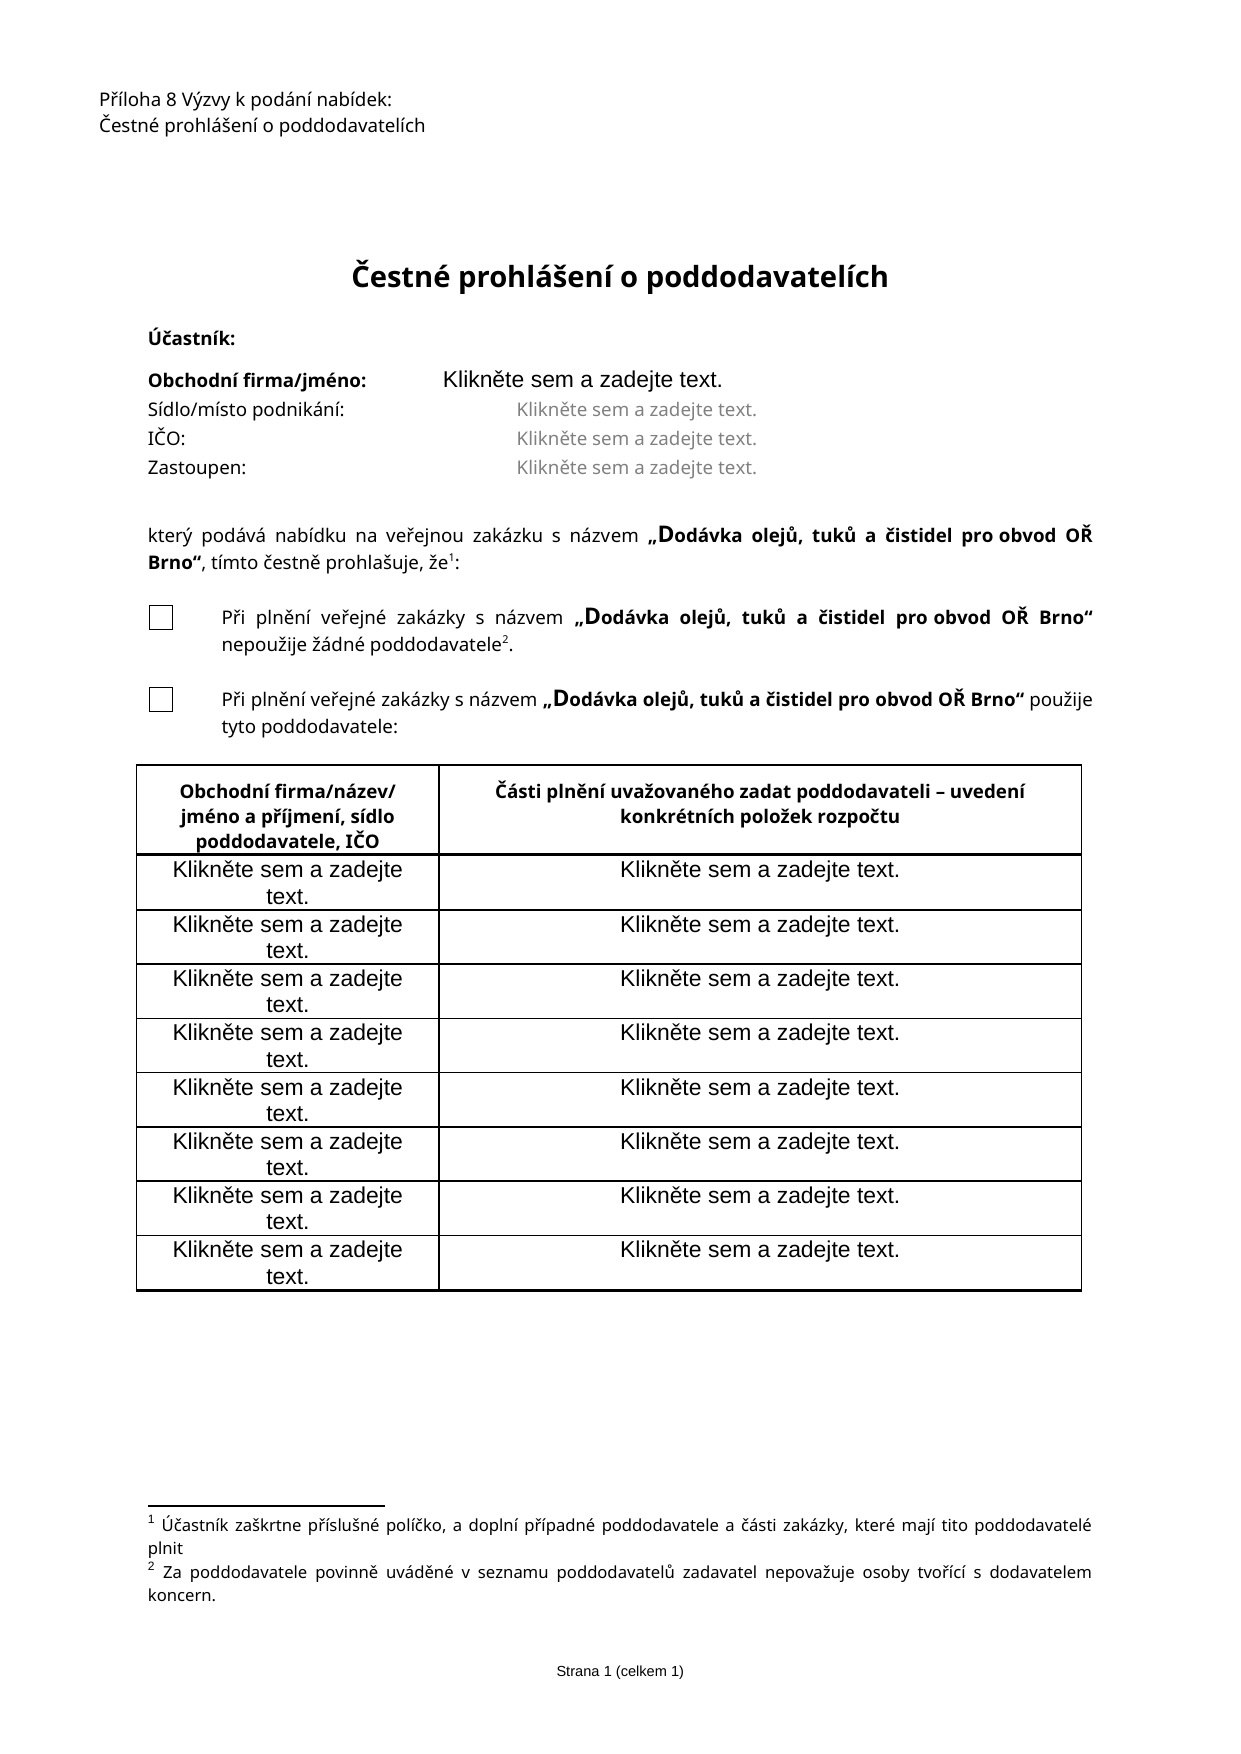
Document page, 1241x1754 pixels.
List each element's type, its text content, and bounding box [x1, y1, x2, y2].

text IČO: [148, 422, 1093, 451]
text Zastoupen: [148, 451, 1093, 480]
table_header Části plnění uvažovaného zadat poddodavateli – uvedení konkrétních položek rozpočtu [440, 766, 1081, 853]
text Při plnění veřejné zakázky s názvem „Dodávka olejů, tuků a čistidel pro obvod OŘ Brno“ použije tyto poddodavatele: [148, 682, 1093, 739]
text Sídlo/místo podnikání: [148, 393, 1093, 422]
table_header Obchodní firma/název/ jméno a příjmení, sídlo poddodavatele, IČO [137, 766, 438, 853]
text Účastník: [148, 321, 1093, 352]
title Čestné prohlášení o poddodavatelích [148, 256, 1093, 296]
text který podává nabídku na veřejnou zakázku s názvem „Dodávka olejů, tuků a čistidel pro obvod OŘ Brno“, tímto čestně prohlašuje, že: [148, 518, 1093, 575]
text Při plnění veřejné zakázky s názvem „Dodávka olejů, tuků a čistidel pro obvod OŘ Brno“ nepoužije žádné poddodavatele. [148, 600, 1093, 657]
text Obchodní firma/jméno: [148, 364, 1093, 393]
